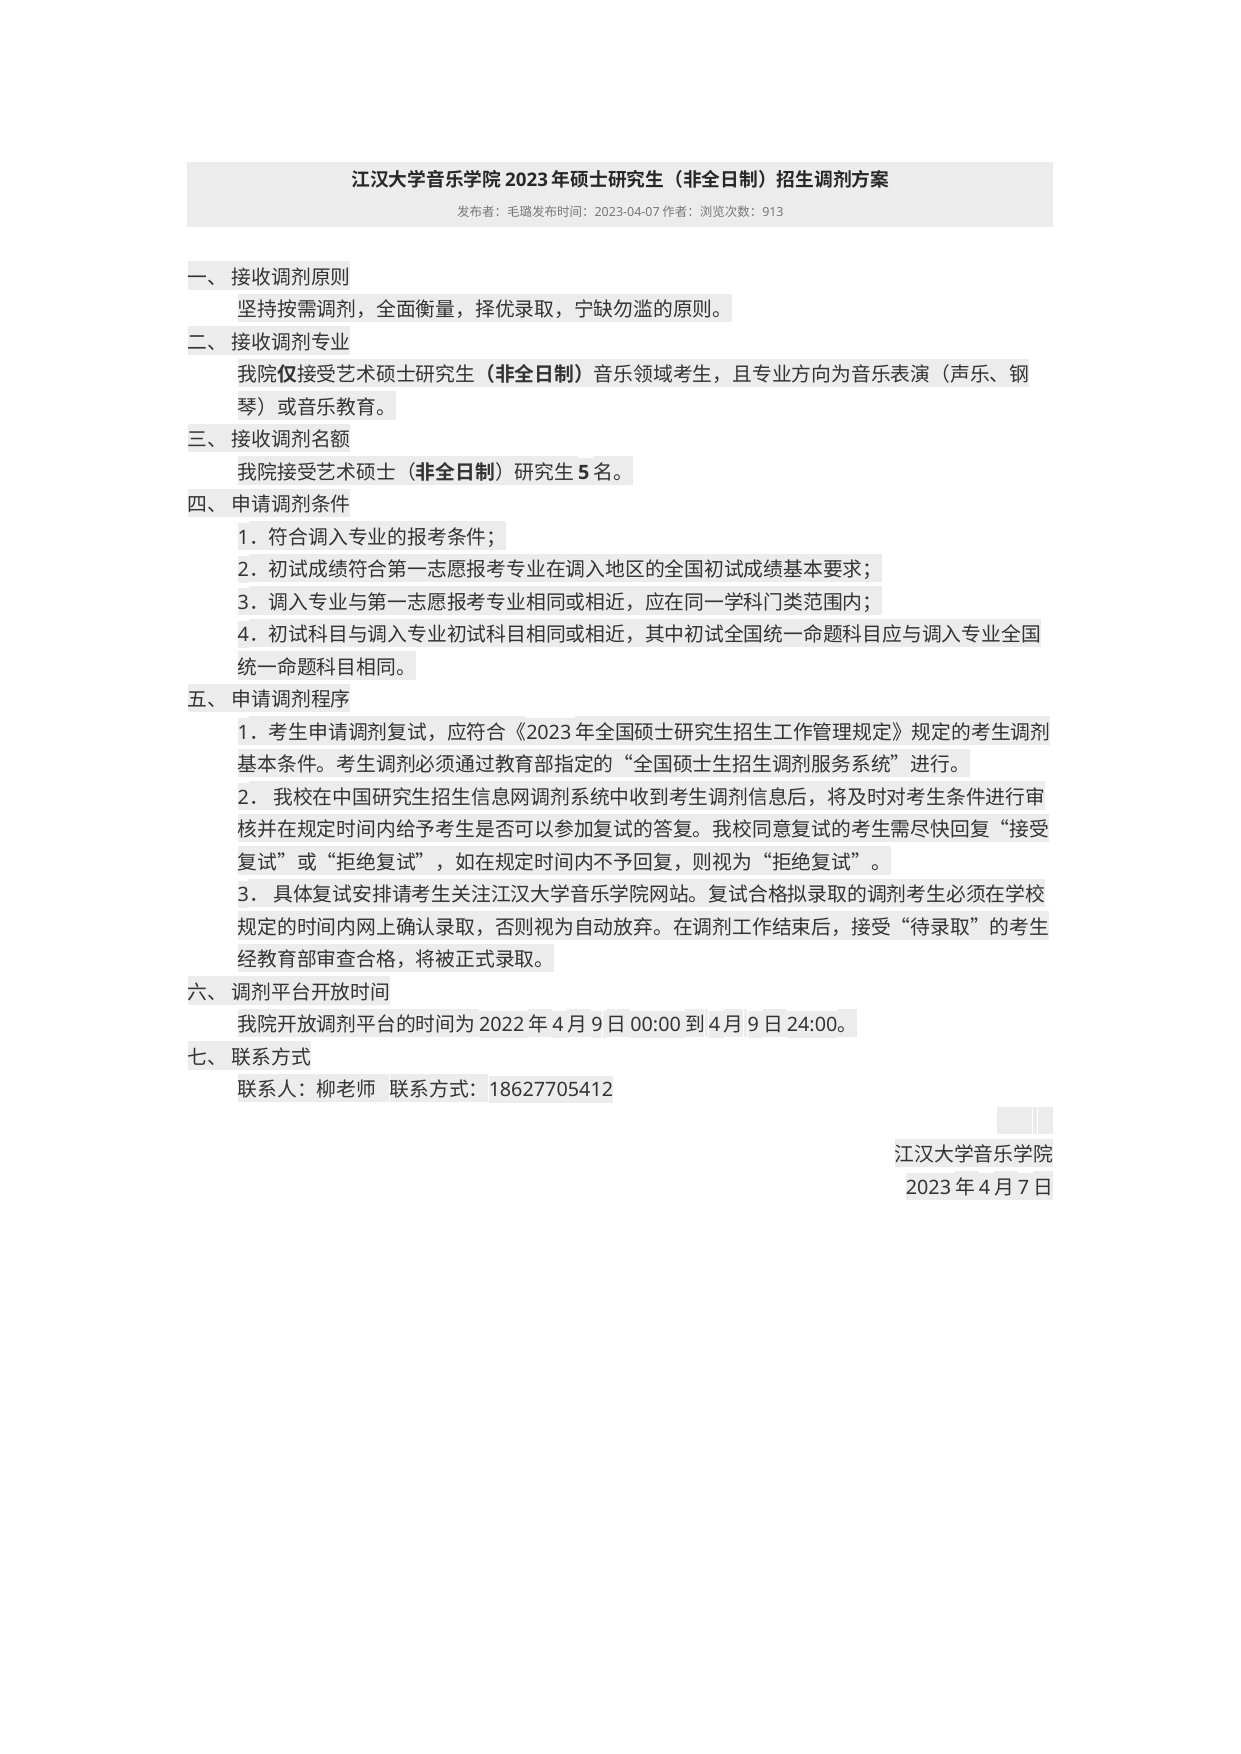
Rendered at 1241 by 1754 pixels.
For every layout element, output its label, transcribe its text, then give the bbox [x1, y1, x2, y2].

text 2． 我校在中国研究生招生信息网调剂系统中收到考生调剂信息后，将及时对考生条件进行审核并在规定时间内给予考生是否可以参加复试的答复。我校同意复试的考生需尽快回复“接受复试”或“拒绝复试”，如在规定时间内不予回复，则视为“拒绝复试”。 [237, 779, 1053, 877]
text 3．调入专业与第一志愿报考专业相同或相近，应在同一学科门类范围内； [237, 584, 1053, 617]
text 七、 联系方式 [187, 1039, 1053, 1072]
text 发布者：毛璐发布时间：2023-04-07作者：浏览次数：913 [187, 194, 1053, 227]
text 三、 接收调剂名额 [187, 422, 1053, 454]
text 坚持按需调剂，全面衡量，择优录取，宁缺勿滥的原则。 [237, 292, 1053, 324]
text 二、 接收调剂专业 [187, 324, 1053, 357]
text 3． 具体复试安排请考生关注江汉大学音乐学院网站。复试合格拟录取的调剂考生必须在学校规定的时间内网上确认录取，否则视为自动放弃。在调剂工作结束后，接受“待录取”的考生经教育部审查合格，将被正式录取。 [237, 877, 1053, 974]
text 2．初试成绩符合第一志愿报考专业在调入地区的全国初试成绩基本要求； [237, 552, 1053, 584]
text 2023年4月7日 [187, 1169, 1053, 1202]
text 我院接受艺术硕士（非全日制）研究生5名。 [237, 454, 1053, 487]
text 六、 调剂平台开放时间 [187, 974, 1053, 1007]
text 我院开放调剂平台的时间为2022年4月9日00:00到4月9日24:00。 [237, 1007, 1053, 1039]
text 1．符合调入专业的报考条件； [237, 519, 1053, 552]
text 1．考生申请调剂复试，应符合《2023年全国硕士研究生招生工作管理规定》规定的考生调剂基本条件。考生调剂必须通过教育部指定的“全国硕士生招生调剂服务系统”进行。 [237, 714, 1053, 779]
text 四、 申请调剂条件 [187, 487, 1053, 519]
text 联系人：柳老师 联系方式：18627705412 [237, 1072, 1053, 1104]
text 一、 接收调剂原则 [187, 259, 1053, 292]
text 五、 申请调剂程序 [187, 682, 1053, 714]
text 我院仅接受艺术硕士研究生（非全日制）音乐领域考生，且专业方向为音乐表演（声乐、钢琴）或音乐教育。 [237, 357, 1053, 422]
subtitle 江汉大学音乐学院2023年硕士研究生（非全日制）招生调剂方案 [187, 162, 1053, 194]
text 4．初试科目与调入专业初试科目相同或相近，其中初试全国统一命题科目应与调入专业全国统一命题科目相同。 [237, 617, 1053, 682]
text 江汉大学音乐学院 [187, 1137, 1053, 1169]
